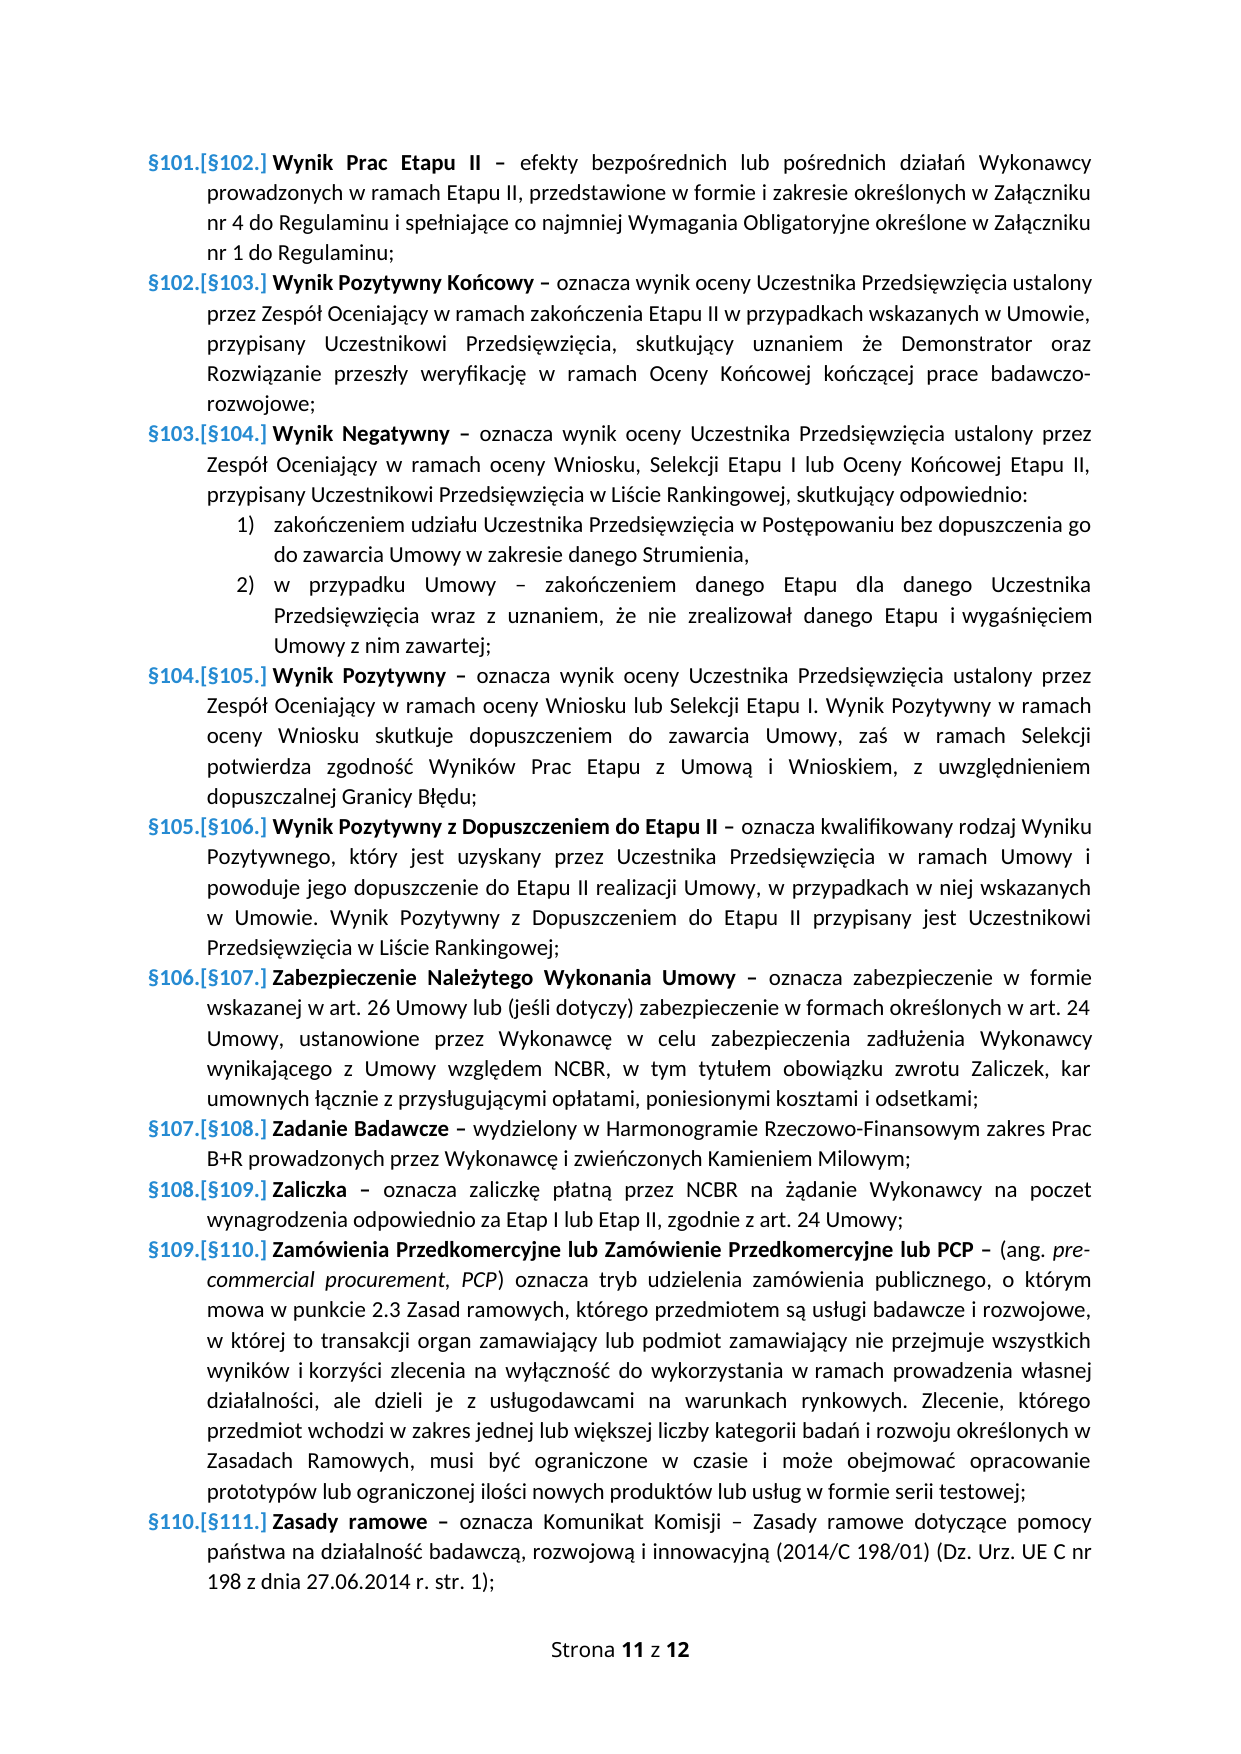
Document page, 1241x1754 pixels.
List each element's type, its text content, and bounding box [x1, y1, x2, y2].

list w przypadku Umowy – zakończeniem danego Etapu dla danego Uczestnika Przedsięwzięcia wraz z uznaniem, że nie zrealizował danego Etapu i wygaśnięciem Umowy z nim zawartej; [236, 571, 1093, 659]
list Wynik Prac Etapu II – efekty bezpośrednich lub pośrednich działań Wykonawcy prowadzonych w ramach Etapu II, przedstawione w formie i zakresie określonych w Załączniku nr 4 do Regulaminu i spełniające co najmniej Wymagania Obligatoryjne określone w Załączniku nr 1 do Regulaminu; [148, 148, 1093, 266]
list Zamówienia Przedkomercyjne lub Zamówienie Przedkomercyjne lub PCP – (ang. pre- commercial procurement, PCP) oznacza tryb udzielenia zamówienia publicznego, o którym mowa w punkcie 2.3 Zasad ramowych, którego przedmiotem są usługi badawcze i rozwojowe, w której to transakcji organ zamawiający lub podmiot zamawiający nie przejmuje wszystkich wyników i korzyści zlecenia na wyłączność do wykorzystania w ramach prowadzenia własnej działalności, ale dzieli je z usługodawcami na warunkach rynkowych. Zlecenie, którego przedmiot wchodzi w zakres jednej lub większej liczby kategorii badań i rozwoju określonych w Zasadach Ramowych, musi być ograniczone w czasie i może obejmować opracowanie prototypów lub ograniczonej ilości nowych produktów lub usług w formie serii testowej; [148, 1235, 1093, 1505]
list Zasady ramowe – oznacza Komunikat Komisji – Zasady ramowe dotyczące pomocy państwa na działalność badawczą, rozwojową i innowacyjną (2014/C 198/01) (Dz. Urz. UE C nr 198 z dnia 27.06.2014 r. str. 1); [148, 1507, 1093, 1595]
list Wynik Pozytywny – oznacza wynik oceny Uczestnika Przedsięwzięcia ustalony przez Zespół Oceniający w ramach oceny Wniosku lub Selekcji Etapu I. Wynik Pozytywny w ramach oceny Wniosku skutkuje dopuszczeniem do zawarcia Umowy, zaś w ramach Selekcji potwierdza zgodność Wyników Prac Etapu z Umową i Wnioskiem, z uwzględnieniem dopuszczalnej Granicy Błędu; [148, 661, 1093, 810]
list Wynik Negatywny – oznacza wynik oceny Uczestnika Przedsięwzięcia ustalony przez Zespół Oceniający w ramach oceny Wniosku, Selekcji Etapu I lub Oceny Końcowej Etapu II, przypisany Uczestnikowi Przedsięwzięcia w Liście Rankingowej, skutkujący odpowiednio: [148, 419, 1093, 508]
list Wynik Pozytywny z Dopuszczeniem do Etapu II – oznacza kwalifikowany rodzaj Wyniku Pozytywnego, który jest uzyskany przez Uczestnika Przedsięwzięcia w ramach Umowy i powoduje jego dopuszczenie do Etapu II realizacji Umowy, w przypadkach w niej wskazanych w Umowie. Wynik Pozytywny z Dopuszczeniem do Etapu II przypisany jest Uczestnikowi Przedsięwzięcia w Liście Rankingowej; [148, 812, 1093, 961]
list Wynik Pozytywny Końcowy – oznacza wynik oceny Uczestnika Przedsięwzięcia ustalony przez Zespół Oceniający w ramach zakończenia Etapu II w przypadkach wskazanych w Umowie, przypisany Uczestnikowi Przedsięwzięcia, skutkujący uznaniem że Demonstrator oraz Rozwiązanie przeszły weryfikację w ramach Oceny Końcowej kończącej prace badawczo-rozwojowe; [148, 268, 1093, 417]
list Zabezpieczenie Należytego Wykonania Umowy – oznacza zabezpieczenie w formie wskazanej w art. 26 Umowy lub (jeśli dotyczy) zabezpieczenie w formach określonych w art. 24 Umowy, ustanowione przez Wykonawcę w celu zabezpieczenia zadłużenia Wykonawcy wynikającego z Umowy względem NCBR, w tym tytułem obowiązku zwrotu Zaliczek, kar umownych łącznie z przysługującymi opłatami, poniesionymi kosztami i odsetkami; [148, 963, 1093, 1112]
list Zadanie Badawcze – wydzielony w Harmonogramie Rzeczowo-Finansowym zakres Prac B+R prowadzonych przez Wykonawcę i zwieńczonych Kamieniem Milowym; [148, 1114, 1093, 1172]
list zakończeniem udziału Uczestnika Przedsięwzięcia w Postępowaniu bez dopuszczenia go do zawarcia Umowy w zakresie danego Strumienia, [236, 510, 1093, 568]
list Zaliczka – oznacza zaliczkę płatną przez NCBR na żądanie Wykonawcy na poczet wynagrodzenia odpowiednio za Etap I lub Etap II, zgodnie z art. 24 Umowy; [148, 1175, 1093, 1233]
